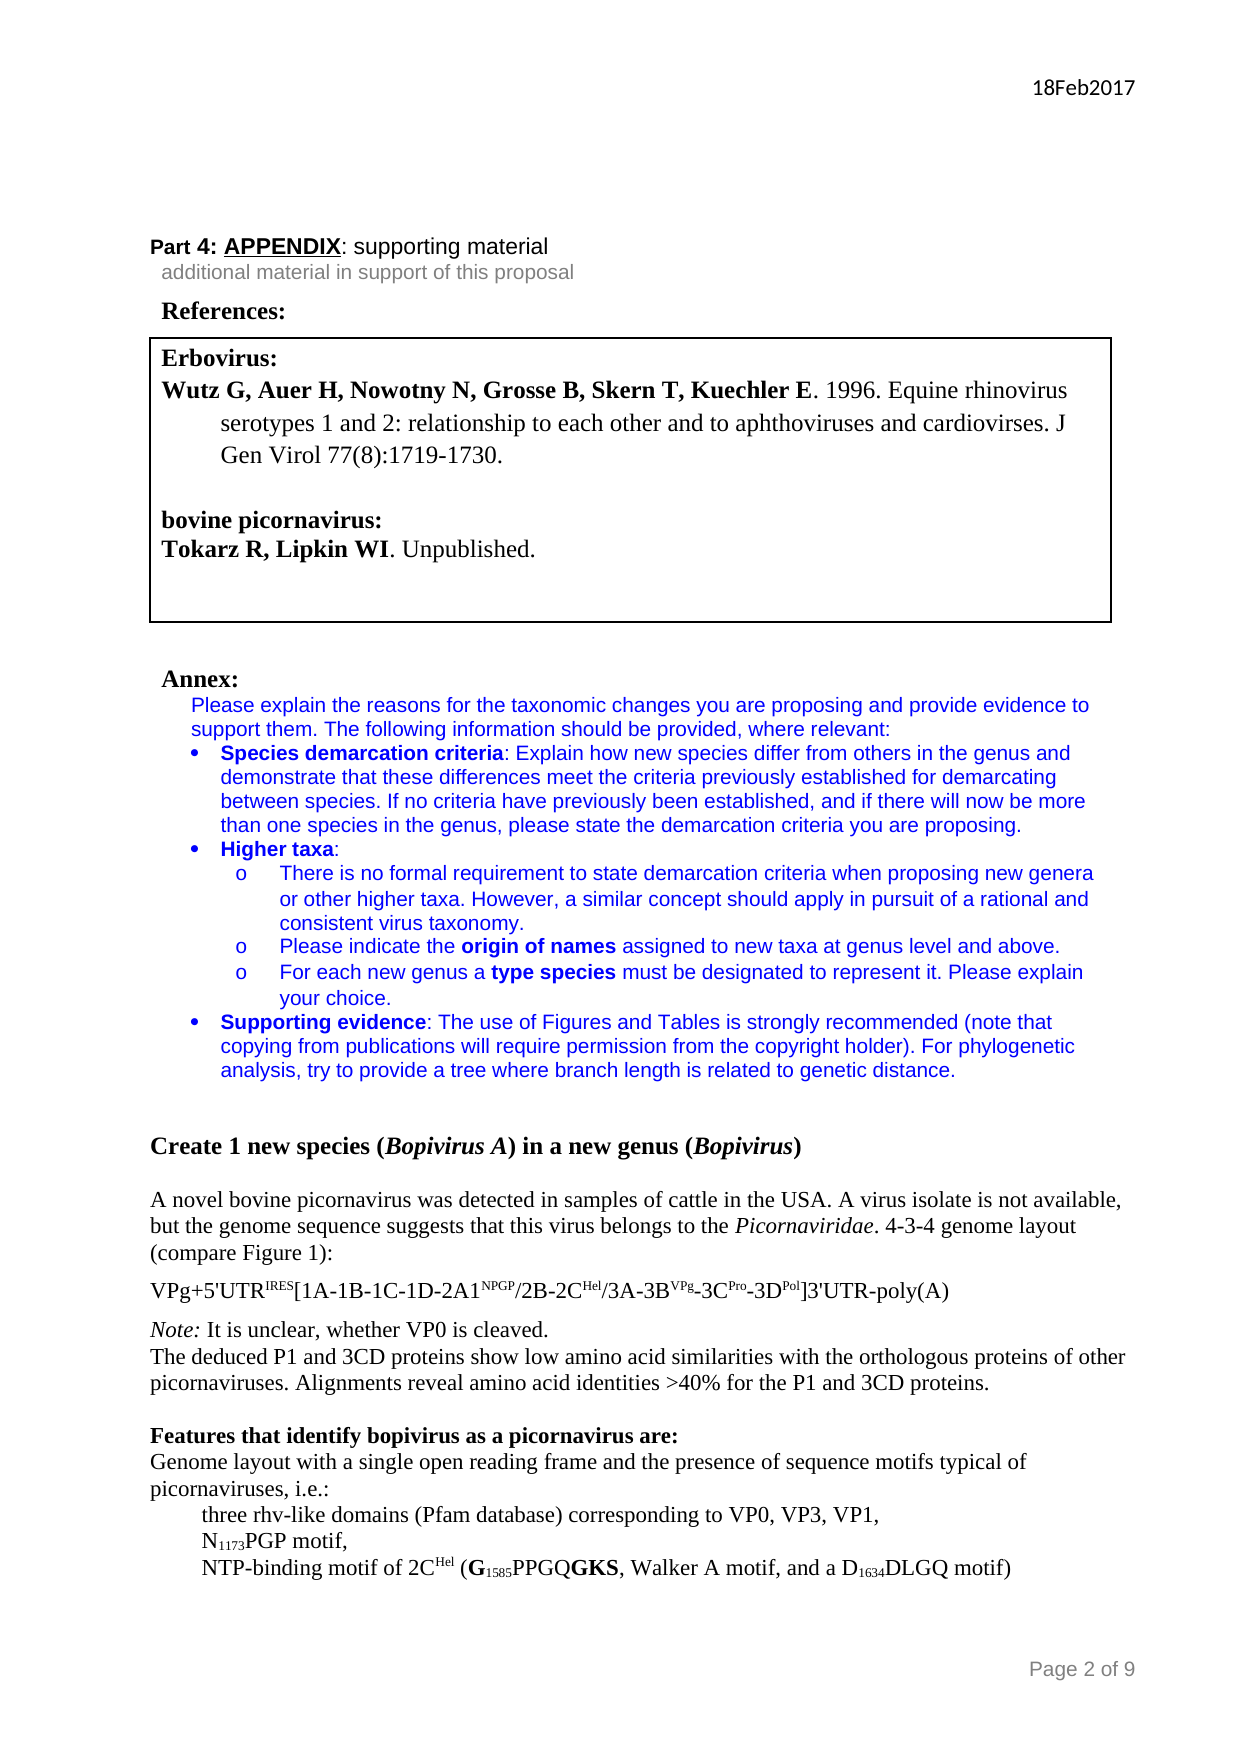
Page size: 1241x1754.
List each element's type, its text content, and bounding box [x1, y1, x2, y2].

text VPg+5'UTRIRES[1A-1B-1C-1D-2A1NPGP/2B-2CHel/3A-3BVPg-3CPro-3DPol]3'UTR-poly(A) [150, 1278, 1135, 1304]
text NTP-binding motif of 2CHel (G1585PPGQGKS, Walker A motif, and a D1634DLGQ motif) [150, 1554, 1135, 1580]
text Part 4: APPENDIX: supporting material [150, 233, 1135, 259]
text A novel bovine picornavirus was detected in samples of cattle in the USA. A virus isolate is not available, but the genome sequence suggests that this virus belongs to the Picornaviridae. 4-3-4 genome layout (compare Figure 1): [150, 1186, 1135, 1265]
text Genome layout with a single open reading frame and the presence of sequence motifs typical of picornaviruses, i.e.: [150, 1448, 1135, 1501]
text Note: It is unclear, whether VP0 is cleaved. [150, 1316, 1135, 1343]
text Features that identify bopivirus as a picornavirus are: [150, 1422, 1135, 1448]
text Create 1 new species (Bopivirus A) in a new genus (Bopivirus) [150, 1131, 1135, 1160]
table_header Annex: Please explain the reasons for the taxonomic changes you are proposing and provide evidence to support them. The following information should be provided, where relevant: Species demarcation criteria: Explain how new species differ from others in the genus and demonstrate that these differences meet the criteria previously established for demarcating between species. If no criteria have previously been established, and if there will now be more than one species in the genus, please state the demarcation criteria you are proposing. Higher taxa: There is no formal requirement to state demarcation criteria when proposing new genera or other higher taxa. However, a similar concept should apply in pursuit of a rational and consistent virus taxonomy. Please indicate the origin of names assigned to new taxa at genus level and above. For each new genus a type species must be designated to represent it. Please explain your choice. Supporting evidence: The use of Figures and Tables is strongly recommended (note that copying from publications will require permission from the copyright holder). For phylogenetic analysis, try to provide a tree where branch length is related to genetic distance. [150, 651, 1111, 1118]
table_cell Erbovirus: Wutz G, Auer H, Nowotny N, Grosse B, Skern T, Kuechler E. 1996. Equine rhinovirus serotypes 1 and 2: relationship to each other and to aphthoviruses and cardiovirses. J Gen Virol 77(8):1719-1730. bovine picornavirus: Tokarz R, Lipkin WI. Unpublished. [151, 339, 1110, 621]
table_cell References: [150, 296, 1111, 337]
text The deduced P1 and 3CD proteins show low amino acid similarities with the orthologous proteins of other picornaviruses. Alignments reveal amino acid identities >40% for the P1 and 3CD proteins. [150, 1343, 1135, 1396]
text three rhv-like domains (Pfam database) corresponding to VP0, VP3, VP1, [150, 1501, 1135, 1527]
table_header additional material in support of this proposal [150, 260, 1111, 296]
text N1173PGP motif, [150, 1527, 1135, 1554]
